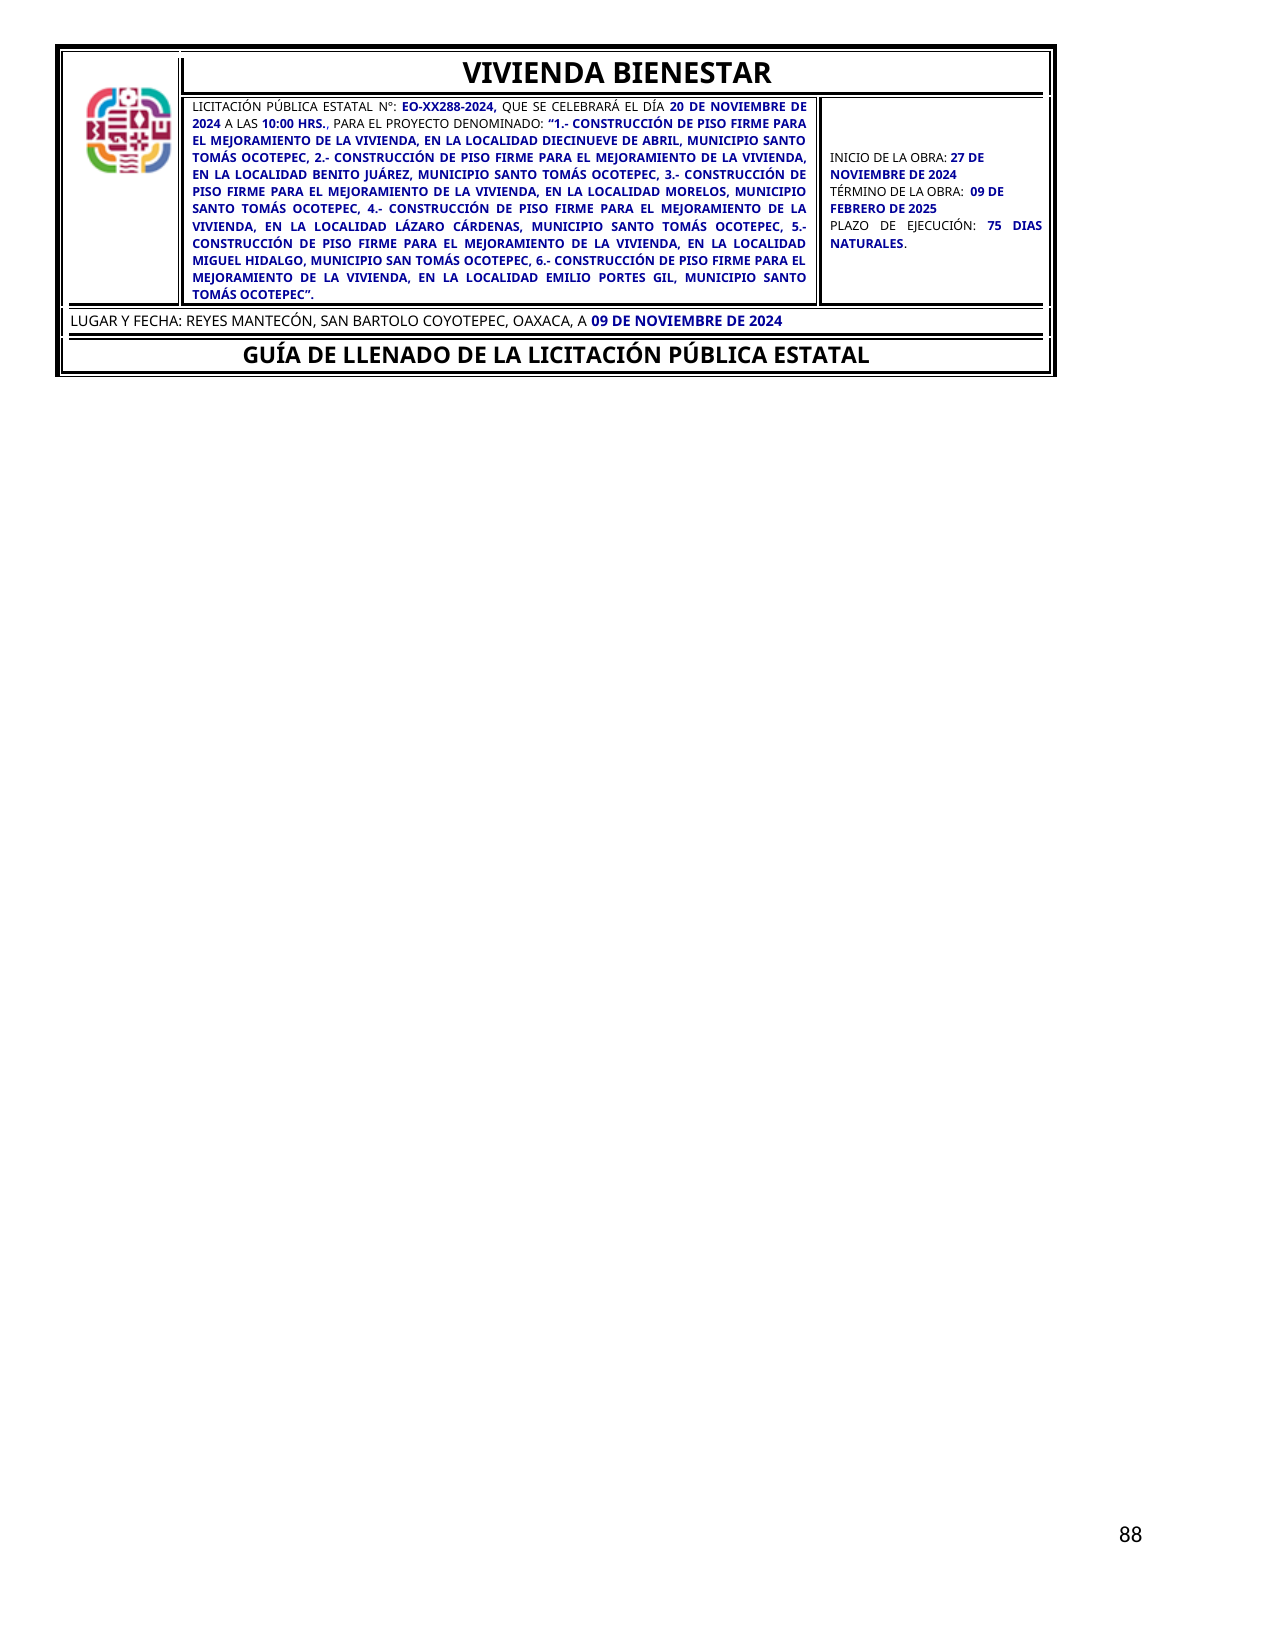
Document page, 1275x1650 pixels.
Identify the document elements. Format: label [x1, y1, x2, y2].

picture [75, 79, 178, 179]
